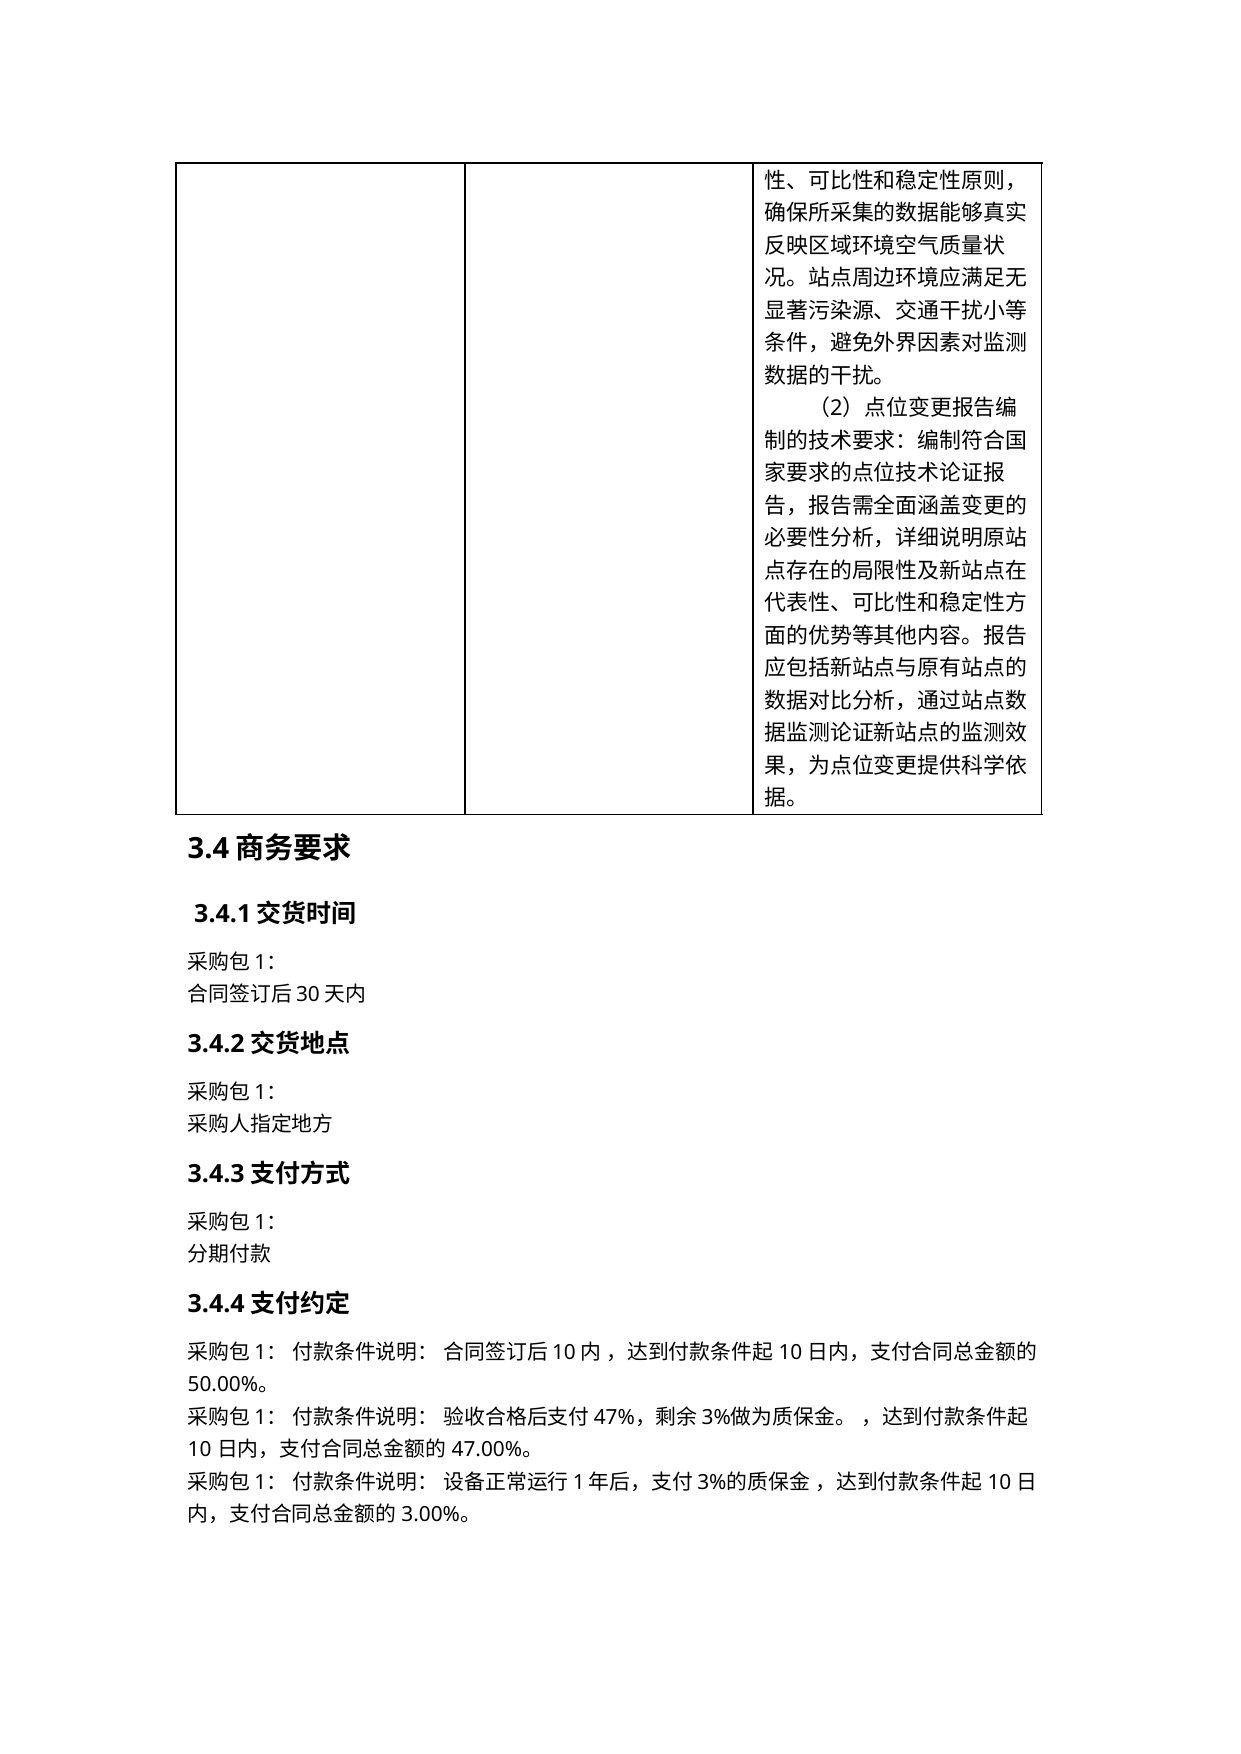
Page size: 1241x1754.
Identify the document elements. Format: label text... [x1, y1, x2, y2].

text 3.4.1交货时间 [187, 880, 1053, 945]
text 3.4.4支付约定 [187, 1270, 1053, 1335]
text 采购人指定地方 [187, 1108, 1053, 1140]
table_cell ▲ [466, 164, 752, 813]
text 采购包1： [187, 1205, 1053, 1238]
text 采购包1： 付款条件说明： 设备正常运行1年后，支付3%的质保金 ，达到付款条件起 10 日内，支付合同总金额的 3.00%。 [187, 1465, 1053, 1530]
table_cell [754, 164, 1041, 813]
text 合同签订后30天内 [187, 978, 1053, 1010]
text 采购包1： [187, 945, 1053, 978]
table_cell 1 [177, 164, 464, 813]
text 3.4.3支付方式 [187, 1140, 1053, 1205]
text 3.4.2交货地点 [187, 1010, 1053, 1075]
text 采购包1： [187, 1075, 1053, 1108]
text 采购包1： 付款条件说明： 验收合格后支付47%，剩余3%做为质保金。 ，达到付款条件起 10 日内，支付合同总金额的 47.00%。 [187, 1400, 1053, 1465]
text 分期付款 [187, 1238, 1053, 1270]
text 采购包1： 付款条件说明： 合同签订后10内 ，达到付款条件起 10 日内，支付合同总金额的 50.00%。 [187, 1335, 1053, 1400]
text 3.4商务要求 [187, 815, 1053, 880]
